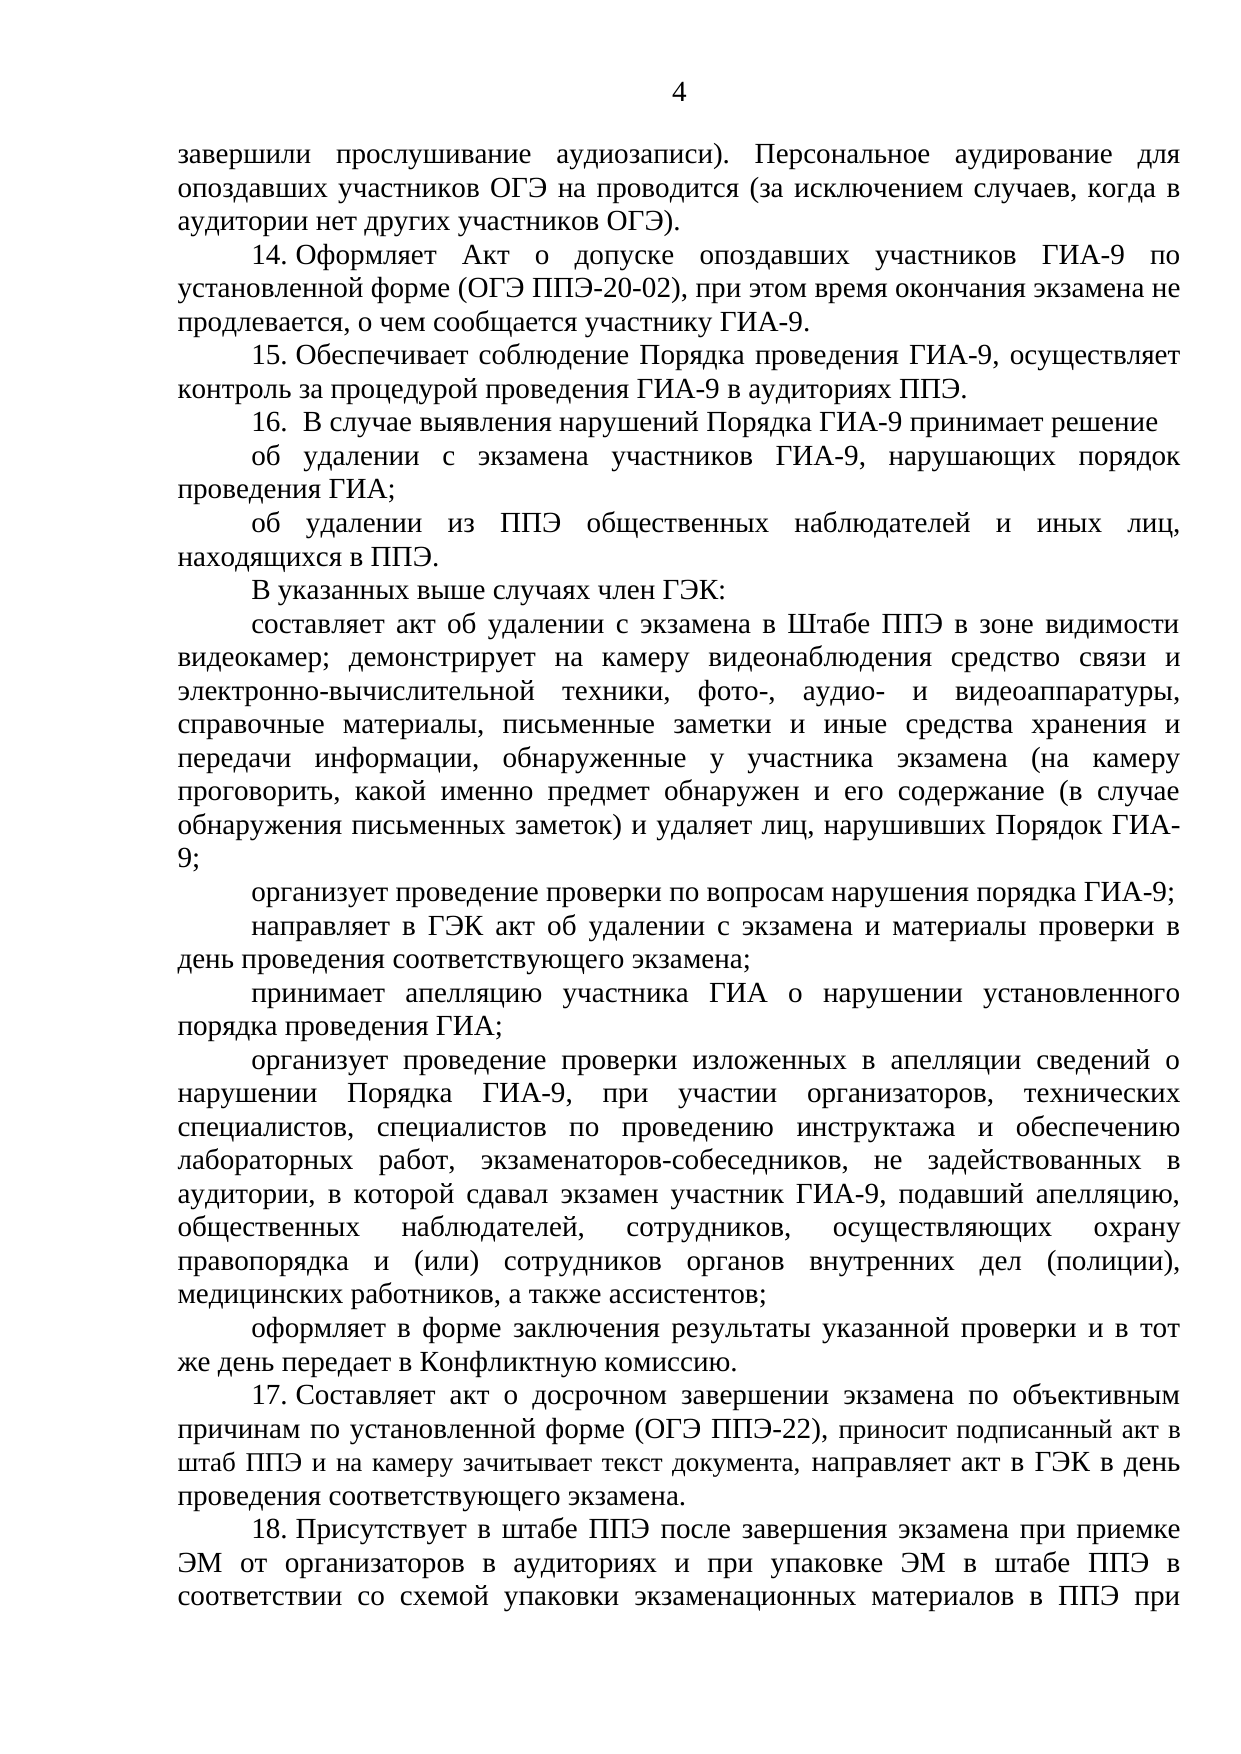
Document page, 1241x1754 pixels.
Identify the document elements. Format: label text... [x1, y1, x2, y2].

text оформляет в форме заключения результаты указанной проверки и в тот же день передает в Конфликтную комиссию. [177, 1310, 1181, 1377]
text об удалении с экзамена участников ГИА-9, нарушающих порядок проведения ГИА; [177, 438, 1181, 505]
text об удалении из ППЭ общественных наблюдателей и иных лиц, находящихся в ППЭ. [177, 505, 1181, 572]
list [177, 1511, 1181, 1612]
text составляет акт об удалении с экзамена в Штабе ППЭ в зоне видимости видеокамер; демонстрирует на камеру видеонаблюдения средство связи и электронно-вычислительной техники, фото-, аудио- и видеоаппаратуры, справочные материалы, письменные заметки и иные средства хранения и передачи информации, обнаруженные у участника экзамена (на камеру проговорить, какой именно предмет обнаружен и его содержание (в случае обнаружения письменных заметок) и удаляет лиц, нарушивших Порядок ГИА-9; [177, 606, 1181, 874]
list В случае выявления нарушений Порядка ГИА-9 принимает решение [177, 404, 1181, 438]
list В указанных выше случаях член ГЭК: [177, 572, 1181, 606]
text принимает апелляцию участника ГИА о нарушении установленного порядка проведения ГИА; [177, 975, 1181, 1042]
text организует проведение проверки по вопросам нарушения порядка ГИА-9; [177, 874, 1181, 908]
text организует проведение проверки изложенных в апелляции сведений о нарушении Порядка ГИА-9, при участии организаторов, технических специалистов, специалистов по проведению инструктажа и обеспечению лабораторных работ, экзаменаторов-собеседников, не задействованных в аудитории, в которой сдавал экзамен участник ГИА-9, подавший апелляцию, общественных наблюдателей, сотрудников, осуществляющих охрану правопорядка и (или) сотрудников органов внутренних дел (полиции), медицинских работников, а также ассистентов; [177, 1042, 1181, 1310]
list Обеспечивает соблюдение Порядка проведения ГИА-9, осуществляет контроль за процедурой проведения ГИА-9 в аудиториях ППЭ. [177, 337, 1181, 404]
list Оформляет Акт о допуске опоздавших участников ГИА-9 по установленной форме (ОГЭ ППЭ-20-02), при этом время окончания экзамена не продлевается, о чем сообщается участнику ГИА-9. [177, 237, 1181, 337]
text направляет в ГЭК акт об удалении с экзамена и материалы проверки в день проведения соответствующего экзамена; [177, 908, 1181, 975]
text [177, 136, 1181, 237]
list Составляет акт о досрочном завершении экзамена по объективным причинам по установленной форме (ОГЭ ППЭ-22), приносит подписанный акт в штаб ППЭ и на камеру зачитывает текст документа, направляет акт в ГЭК в день проведения соответствующего экзамена. [177, 1377, 1181, 1511]
